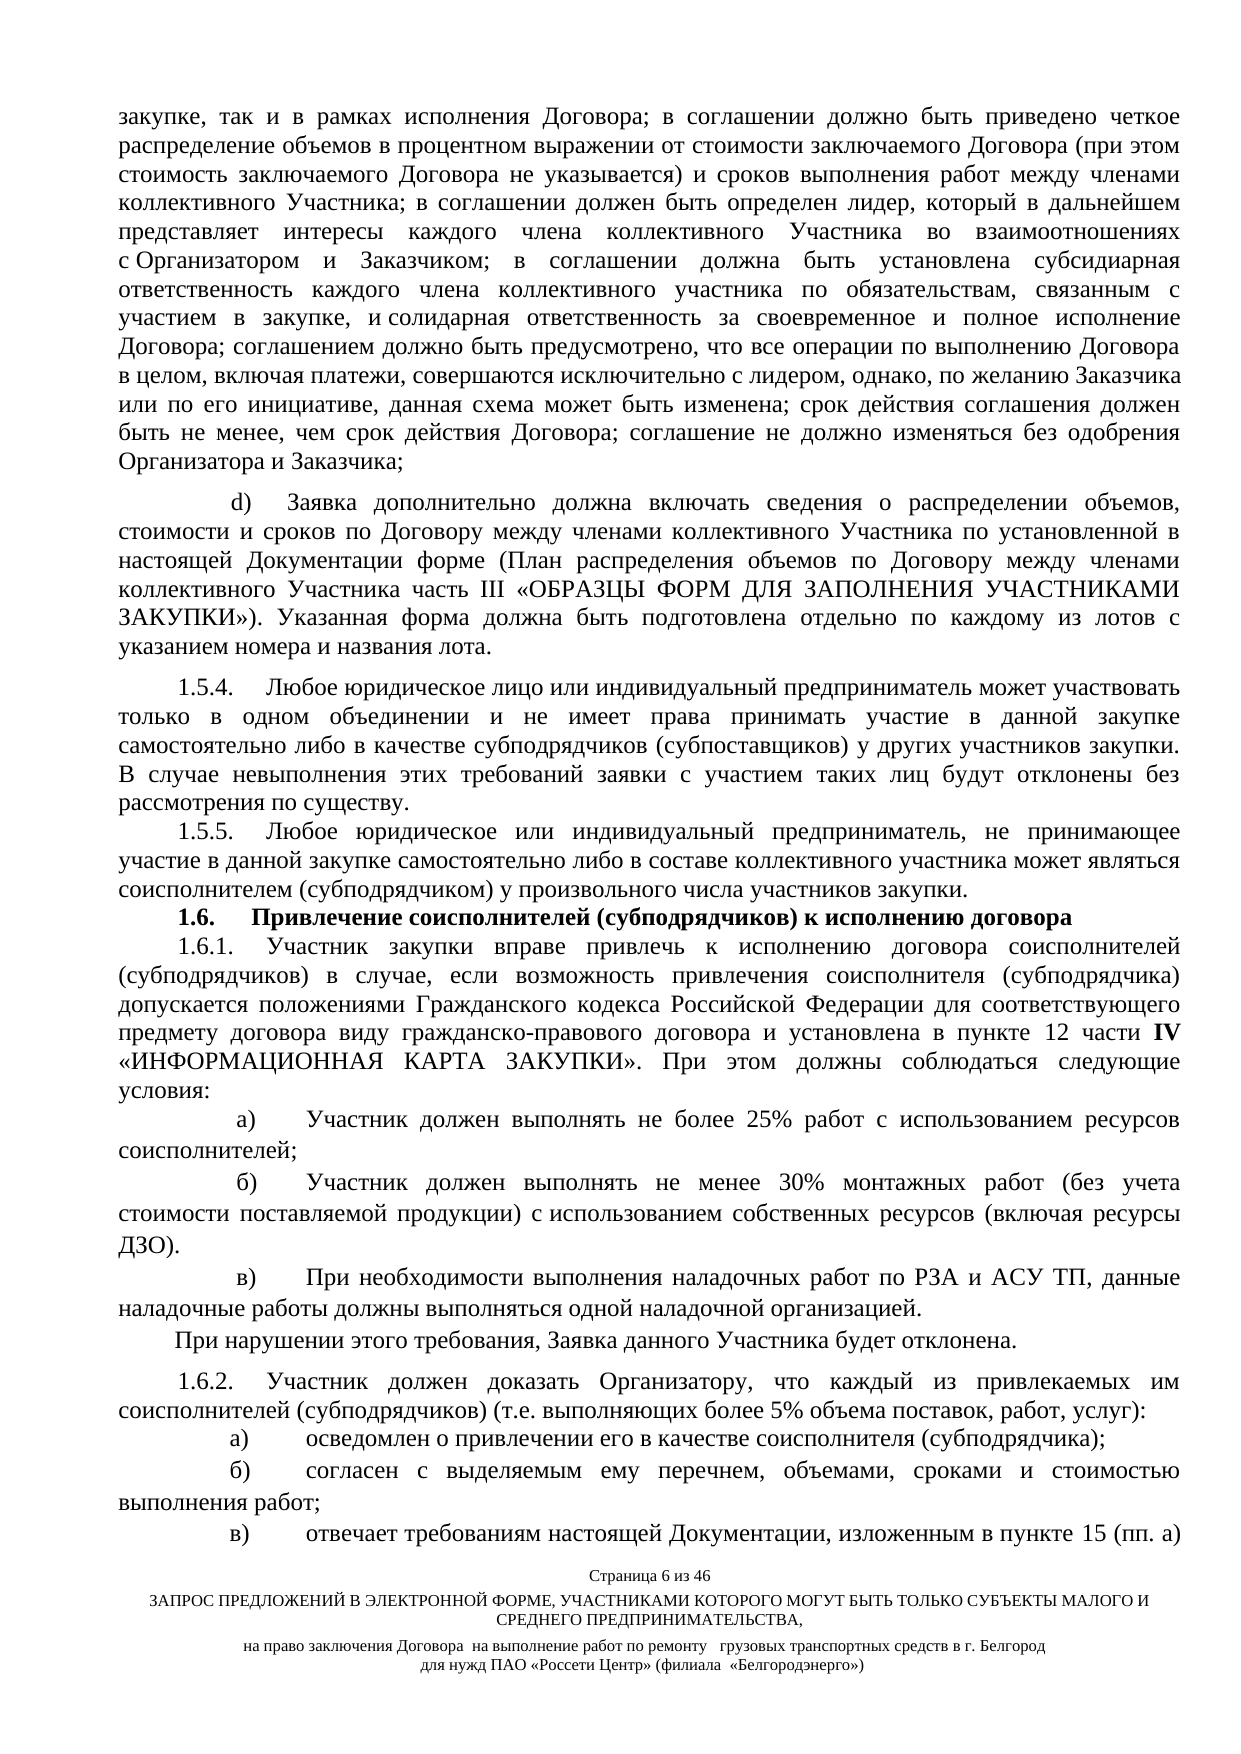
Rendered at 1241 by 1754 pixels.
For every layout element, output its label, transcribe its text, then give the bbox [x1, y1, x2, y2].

subtitle Привлечение соисполнителей (субподрядчиков) к исполнению договора [118, 902, 1181, 931]
subtitle Участник должен доказать Организатору, что каждый из привлекаемых им соисполнителей (субподрядчиков) (т.е. выполняющих более 5% объема поставок, работ, услуг): [118, 1366, 1181, 1423]
list Участник должен выполнять не более 25% работ c использованием ресурсов соисполнителей; [118, 1104, 1181, 1164]
subtitle Любое юридическое лицо или индивидуальный предприниматель может участвовать только в одном объединении и не имеет права принимать участие в данной закупке самостоятельно либо в качестве субподрядчиков (субпоставщиков) у других участников закупки. В случае невыполнения этих требований заявки с участием таких лиц будут отклонены без рассмотрения по существу. [118, 672, 1181, 816]
list Заявка дополнительно должна включать сведения о распределении объемов, стоимости и сроков по Договору между членами коллективного Участника по установленной в настоящей Документации форме (План распределения объемов по Договору между членами коллективного Участника часть III «ОБРАЗЦЫ ФОРМ ДЛЯ ЗАПОЛНЕНИЯ УЧАСТНИКАМИ ЗАКУПКИ»). Указанная форма должна быть подготовлена отдельно по каждому из лотов с указанием номера и названия лота. [118, 487, 1181, 660]
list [118, 1518, 1181, 1547]
list Участник должен выполнять не менее 30% монтажных работ (без учета стоимости поставляемой продукции) c использованием собственных ресурсов (включая ресурсы ДЗО). [118, 1167, 1181, 1259]
list согласен с выделяемым ему перечнем, объемами, сроками и стоимостью выполнения работ; [118, 1455, 1181, 1515]
text При нарушении этого требования, Заявка данного Участника будет отклонена. [174, 1325, 1181, 1353]
list осведомлен о привлечении его в качестве соисполнителя (субподрядчика); [118, 1423, 1181, 1452]
subtitle Участник закупки вправе привлечь к исполнению договора соисполнителей (субподрядчиков) в случае, если возможность привлечения соисполнителя (субподрядчика) допускается положениями Гражданского кодекса Российской Федерации для соответствующего предмету договора виду гражданско-правового договора и установлена в пункте 12 части IV «ИНФОРМАЦИОННАЯ КАРТА ЗАКУПКИ». При этом должны соблюдаться следующие условия: [118, 931, 1181, 1104]
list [118, 101, 1181, 475]
list При необходимости выполнения наладочных работ по РЗА и АСУ ТП, данные наладочные работы должны выполняться одной наладочной организацией. [118, 1262, 1181, 1322]
subtitle Любое юридическое или индивидуальный предприниматель, не принимающее участие в данной закупке самостоятельно либо в составе коллективного участника может являться соисполнителем (субподрядчиком) у произвольного числа участников закупки. [118, 816, 1181, 902]
